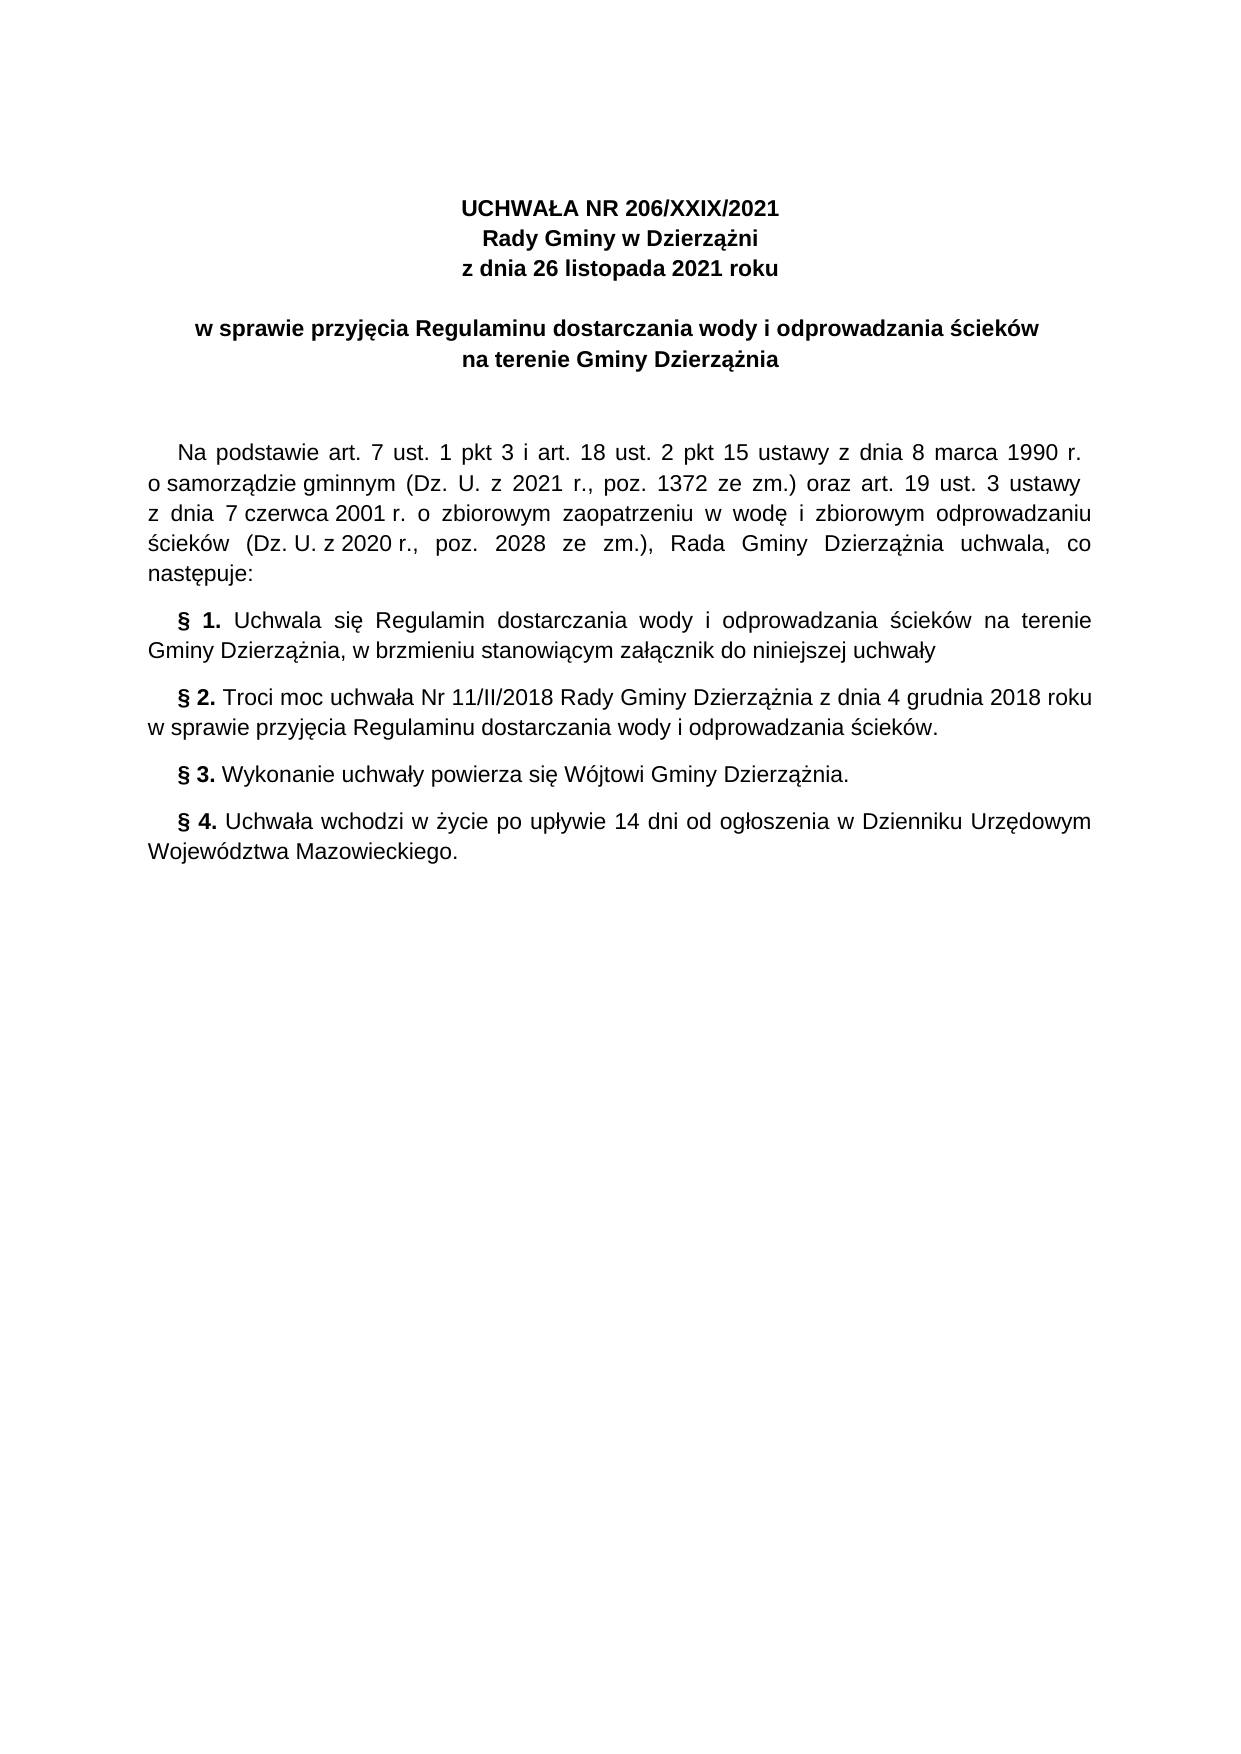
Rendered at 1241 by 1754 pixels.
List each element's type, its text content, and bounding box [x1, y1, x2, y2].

text § 4. Uchwała wchodzi w życie po upływie 14 dni od ogłoszenia w Dzienniku Urzędowym Województwa Mazowieckiego. [148, 808, 1093, 864]
text z dnia 26 listopada 2021 roku [148, 255, 1093, 281]
text w sprawie przyjęcia Regulaminu dostarczania wody i odprowadzania ścieków na terenie Gminy Dzierzążnia [148, 315, 1093, 372]
text § 1. Uchwala się Regulamin dostarczania wody i odprowadzania ścieków na terenie Gminy Dzierzążnia, w brzmieniu stanowiącym załącznik do niniejszej uchwały [148, 607, 1093, 663]
text Na podstawie art. 7 ust. 1 pkt 3 i art. 18 ust. 2 pkt 15 ustawy z dnia 8 marca 1990 r. o samorządzie gminnym (Dz. U. z 2021 r., poz. 1372 ze zm.) oraz art. 19 ust. 3 ustawy z dnia 7 czerwca 2001 r. o zbiorowym zaopatrzeniu w wodę i zbiorowym odprowadzaniu ścieków (Dz. U. z 2020 r., poz. 2028 ze zm.), Rada Gminy Dzierzążnia uchwala, co następuje: [148, 439, 1093, 586]
text UCHWAŁA NR 206/XXIX/2021 [148, 194, 1093, 221]
text § 2. Troci moc uchwała Nr 11/II/2018 Rady Gminy Dzierzążnia z dnia 4 grudnia 2018 roku w sprawie przyjęcia Regulaminu dostarczania wody i odprowadzania ścieków. [148, 684, 1093, 741]
text § 3. Wykonanie uchwały powierza się Wójtowi Gminy Dzierzążnia. [148, 761, 1093, 787]
text Rady Gminy w Dzierzążni [148, 225, 1093, 251]
